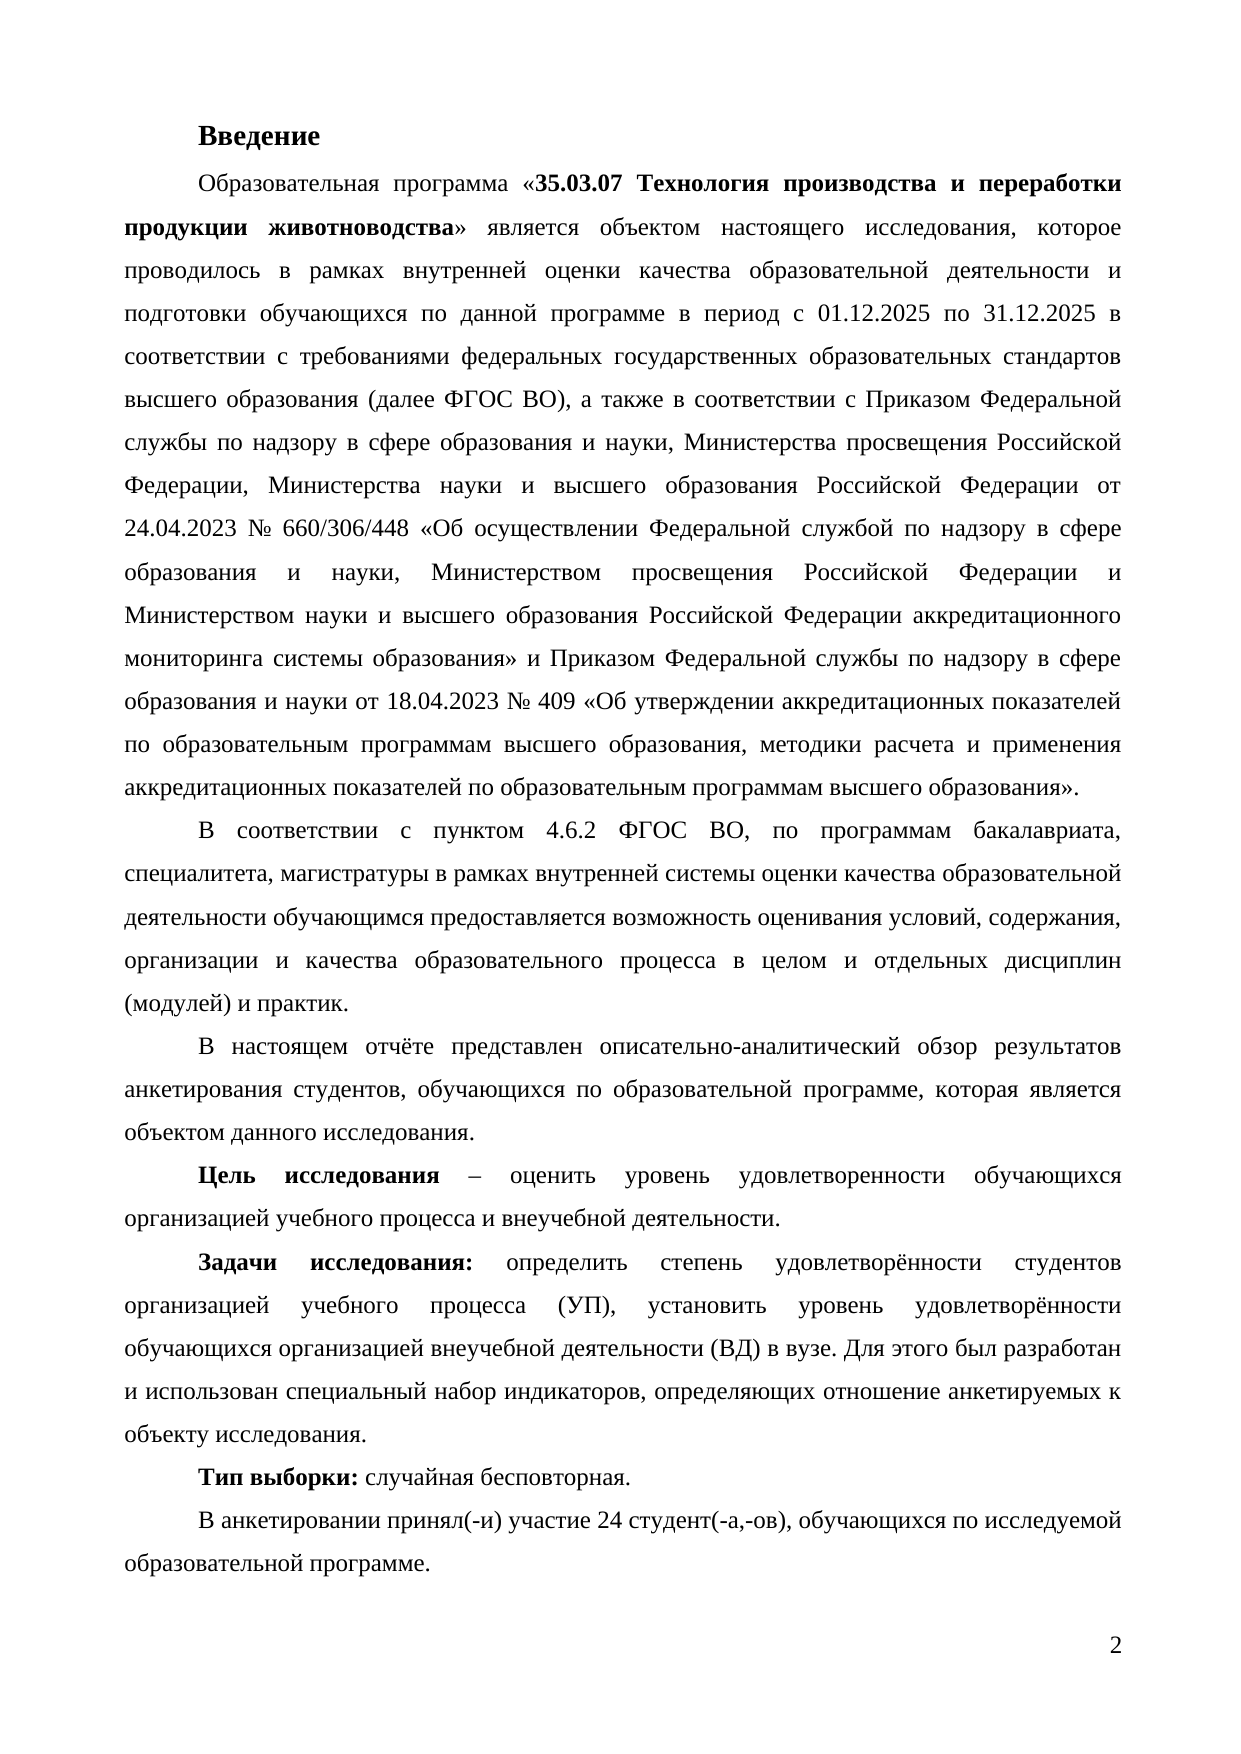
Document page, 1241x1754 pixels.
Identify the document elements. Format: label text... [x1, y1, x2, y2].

text Цель исследования – оценить уровень удовлетворенности обучающихся организацией учебного процесса и внеучебной деятельности. [124, 1160, 1122, 1232]
text В соответствии с пунктом 4.6.2 ФГОС ВО, по программам бакалавриата, специалитета, магистратуры в рамках внутренней системы оценки качества образовательной деятельности обучающимся предоставляется возможность оценивания условий, содержания, организации и качества образовательного процесса в целом и отдельных дисциплин (модулей) и практик. [124, 815, 1122, 1017]
text В настоящем отчёте представлен описательно-аналитический обзор результатов анкетирования студентов, обучающихся по образовательной программе, которая является объектом данного исследования. [124, 1031, 1122, 1146]
text Задачи исследования: определить степень удовлетворённости студентов организацией учебного процесса (УП), установить уровень удовлетворённости обучающихся организацией внеучебной деятельности (ВД) в вузе. Для этого был разработан и использован специальный набор индикаторов, определяющих отношение анкетируемых к объекту исследования. [124, 1247, 1122, 1448]
text Образовательная программа «35.03.07 Технология производства и переработки продукции животноводства» является объектом настоящего исследования, которое проводилось в рамках внутренней оценки качества образовательной деятельности и подготовки обучающихся по данной программе в период с 01.12.2025 по 31.12.2025 в соответствии с требованиями федеральных государственных образовательных стандартов высшего образования (далее ФГОС ВО), а также в соответствии с Приказом Федеральной службы по надзору в сфере образования и науки, Министерства просвещения Российской Федерации, Министерства науки и высшего образования Российской Федерации от 24.04.2023 № 660/306/448 «Об осуществлении Федеральной службой по надзору в сфере образования и науки, Министерством просвещения Российской Федерации и Министерством науки и высшего образования Российской Федерации аккредитационного мониторинга системы образования» и Приказом Федеральной службы по надзору в сфере образования и науки от 18.04.2023 № 409 «Об утверждении аккредитационных показателей по образовательным программам высшего образования, методики расчета и применения аккредитационных показателей по образовательным программам высшего образования». [124, 168, 1122, 801]
text В анкетировании принял(-и) участие 24 студент(-а,-ов), обучающихся по исследуемой образовательной программе. [124, 1505, 1122, 1577]
text Введение [124, 118, 1122, 152]
text Тип выборки: случайная бесповторная. [124, 1462, 1122, 1491]
